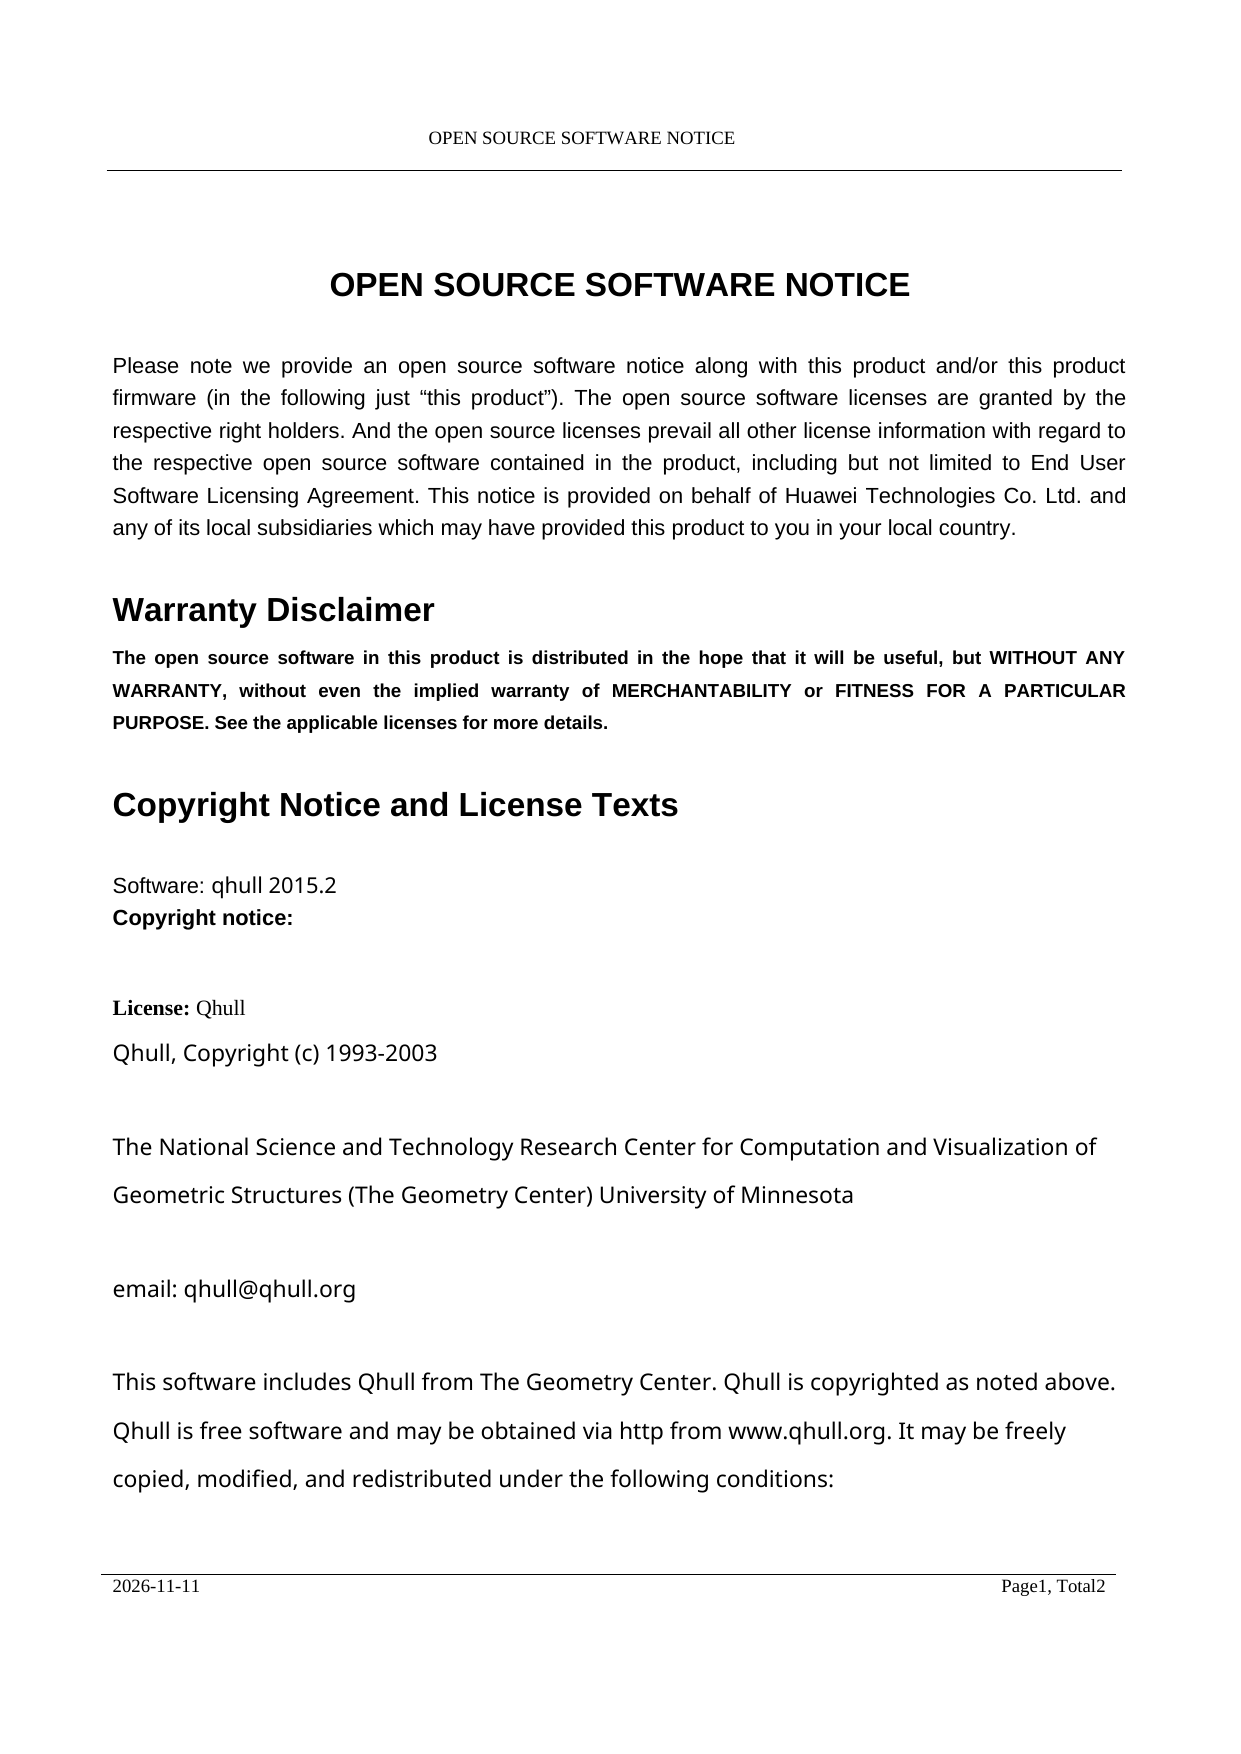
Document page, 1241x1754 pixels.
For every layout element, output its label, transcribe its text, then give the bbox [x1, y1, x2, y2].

text The open source software in this product is distributed in the hope that it will be useful, but WITHOUT ANY WARRANTY, without even the implied warranty of MERCHANTABILITY or FITNESS FOR A PARTICULAR PURPOSE. See the applicable licenses for more details. [112, 641, 1128, 739]
text The National Science and Technology Research Center for Computation and Visualization of Geometric Structures (The Geometry Center) University of Minnesota [112, 1130, 1128, 1211]
text Warranty Disclaimer [112, 576, 1128, 641]
text Copyright notice: [112, 901, 1128, 934]
text email: qhull@qhull.org [112, 1272, 1128, 1304]
text This software includes Qhull from The Geometry Center. Qhull is copyrighted as noted above. Qhull is free software and may be obtained via http from www.qhull.org. It may be freely copied, modified, and redistributed under the following conditions: [112, 1365, 1128, 1495]
text Copyright Notice and License Texts [112, 771, 1128, 836]
text Software: qhull 2015.2 [112, 869, 1128, 901]
text Qhull, Copyright (c) 1993-2003 [112, 1037, 1128, 1069]
text Please note we provide an open source software notice along with this product and/or this product firmware (in the following just “this product”). The open source software licenses are granted by the respective right holders. And the open source licenses prevail all other license information with regard to the respective open source software contained in the product, including but not limited to End User Software Licensing Agreement. This notice is provided on behalf of Huawei Technologies Co. Ltd. and any of its local subsidiaries which may have provided this product to you in your local country. [112, 349, 1128, 544]
text OPEN SOURCE SOFTWARE NOTICE [112, 251, 1128, 316]
text License: Qhull [112, 992, 1128, 1024]
